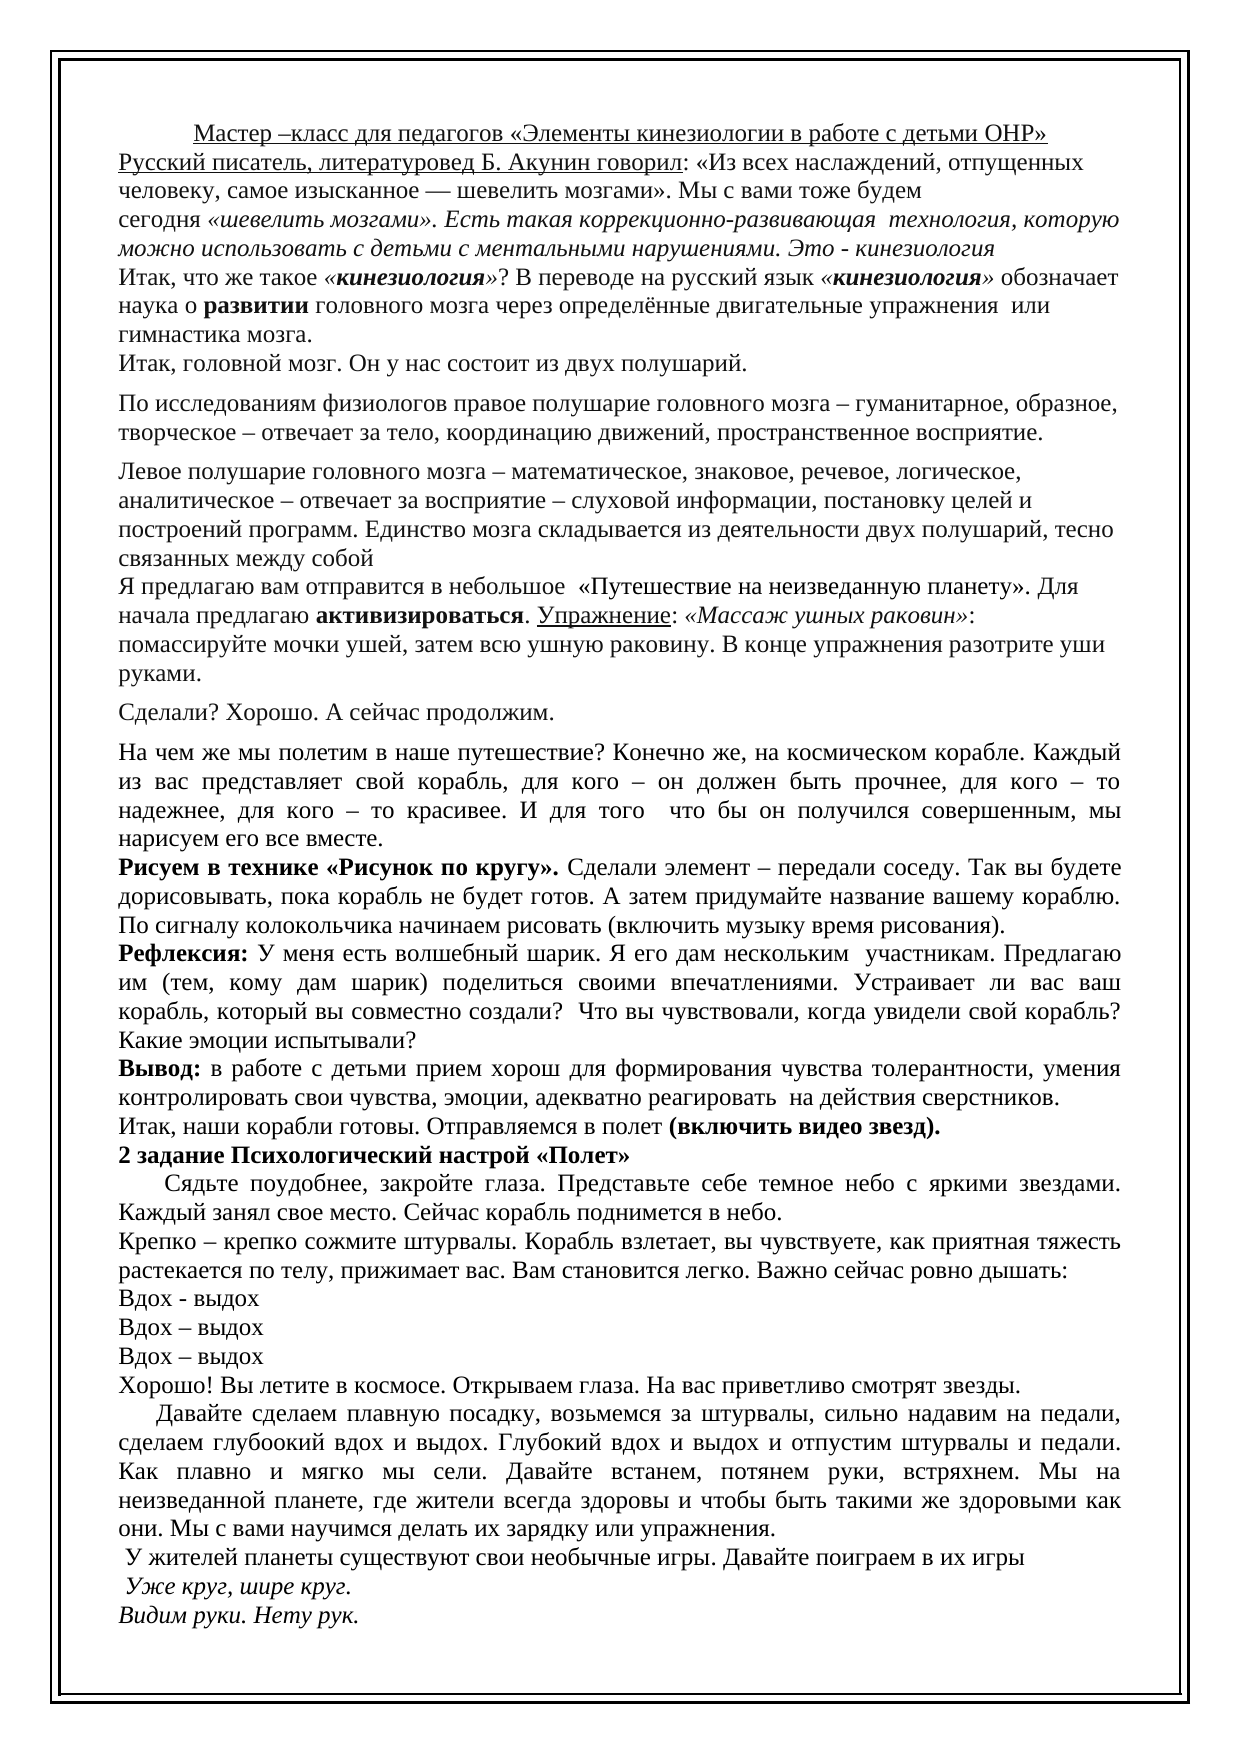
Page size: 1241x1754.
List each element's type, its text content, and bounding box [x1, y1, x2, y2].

text 2 задание Психологический настрой «Полет» [118, 1140, 1122, 1168]
text Видим руки. Нету рук. [118, 1600, 1122, 1628]
text Крепко – крепко сожмите штурвалы. Корабль взлетает, вы чувствуете, как приятная тяжесть растекается по телу, прижимает вас. Вам становится легко. Важно сейчас ровно дышать: [118, 1226, 1122, 1283]
text Я предлагаю вам отправится в небольшое «Путешествие на неизведанную планету». Для начала предлагаю активизироваться. Упражнение: «Массаж ушных раковин»: помассируйте мочки ушей, затем всю ушную раковину. В конце упражнения разотрите уши руками. [118, 571, 1122, 686]
text Итак, головной мозг. Он у нас состоит из двух полушарий. [118, 348, 1122, 377]
text Левое полушарие головного мозга – математическое, знаковое, речевое, логическое, аналитическое – отвечает за восприятие – слуховой информации, постановку целей и построений программ. Единство мозга складывается из деятельности двух полушарий, тесно связанных между собой [118, 456, 1122, 571]
text Мастер –класс для педагогов «Элементы кинезиологии в работе с детьми ОНР» [118, 118, 1122, 147]
text Итак, наши корабли готовы. Отправляемся в полет (включить видео звезд). [118, 1111, 1122, 1140]
text Рефлексия: У меня есть волшебный шарик. Я его дам нескольким участникам. Предлагаю им (тем, кому дам шарик) поделиться своими впечатлениями. Устраивает ли вас ваш корабль, который вы совместно создали? Что вы чувствовали, когда увидели свой корабль? Какие эмоции испытывали? [118, 938, 1122, 1053]
text Хорошо! Вы летите в космосе. Открываем глаза. На вас приветливо смотрят звезды. [118, 1370, 1122, 1398]
text Сделали? Хорошо. А сейчас продолжим. [118, 697, 1122, 726]
text Вдох – выдох [118, 1341, 1122, 1370]
text Итак, что же такое «кинезиология»? В переводе на русский язык «кинезиология» обозначает наука о развитии головного мозга через определённые двигательные упражнения или гимнастика мозга. [118, 262, 1122, 348]
text Уже круг, шире круг. [118, 1571, 1122, 1600]
text Вывод: в работе с детьми прием хорош для формирования чувства толерантности, умения контролировать свои чувства, эмоции, адекватно реагировать на действия сверстников. [118, 1053, 1122, 1111]
text Русский писатель, литературовед Б. Акунин говорил: «Из всех наслаждений, отпущенных человеку, самое изысканное — шевелить мозгами». Мы с вами тоже будем сегодня «шевелить мозгами». Есть такая коррекционно-развивающая технология, которую можно использовать с детьми с ментальными нарушениями. Это - кинезиология [118, 147, 1122, 262]
text Сядьте поудобнее, закройте глаза. Представьте себе темное небо с яркими звездами. Каждый занял свое место. Сейчас корабль поднимется в небо. [118, 1168, 1122, 1226]
text На чем же мы полетим в наше путешествие? Конечно же, на космическом корабле. Каждый из вас представляет свой корабль, для кого – он должен быть прочнее, для кого – то надежнее, для кого – то красивее. И для того что бы он получился совершенным, мы нарисуем его все вместе. [118, 737, 1122, 852]
text У жителей планеты существуют свои необычные игры. Давайте поиграем в их игры [118, 1542, 1122, 1571]
text По исследованиям физиологов правое полушарие головного мозга – гуманитарное, образное, творческое – отвечает за тело, координацию движений, пространственное восприятие. [118, 388, 1122, 445]
text Давайте сделаем плавную посадку, возьмемся за штурвалы, сильно надавим на педали, сделаем глубоокий вдох и выдох. Глубокий вдох и выдох и отпустим штурвалы и педали. Как плавно и мягко мы сели. Давайте встанем, потянем руки, встряхнем. Мы на неизведанной планете, где жители всегда здоровы и чтобы быть такими же здоровыми как они. Мы с вами научимся делать их зарядку или упражнения. [118, 1398, 1122, 1542]
text Вдох - выдох [118, 1283, 1122, 1312]
text Вдох – выдох [118, 1312, 1122, 1341]
text Рисуем в технике «Рисунок по кругу». Сделали элемент – передали соседу. Так вы будете дорисовывать, пока корабль не будет готов. А затем придумайте название вашему кораблю. По сигналу колокольчика начинаем рисовать (включить музыку время рисования). [118, 852, 1122, 938]
